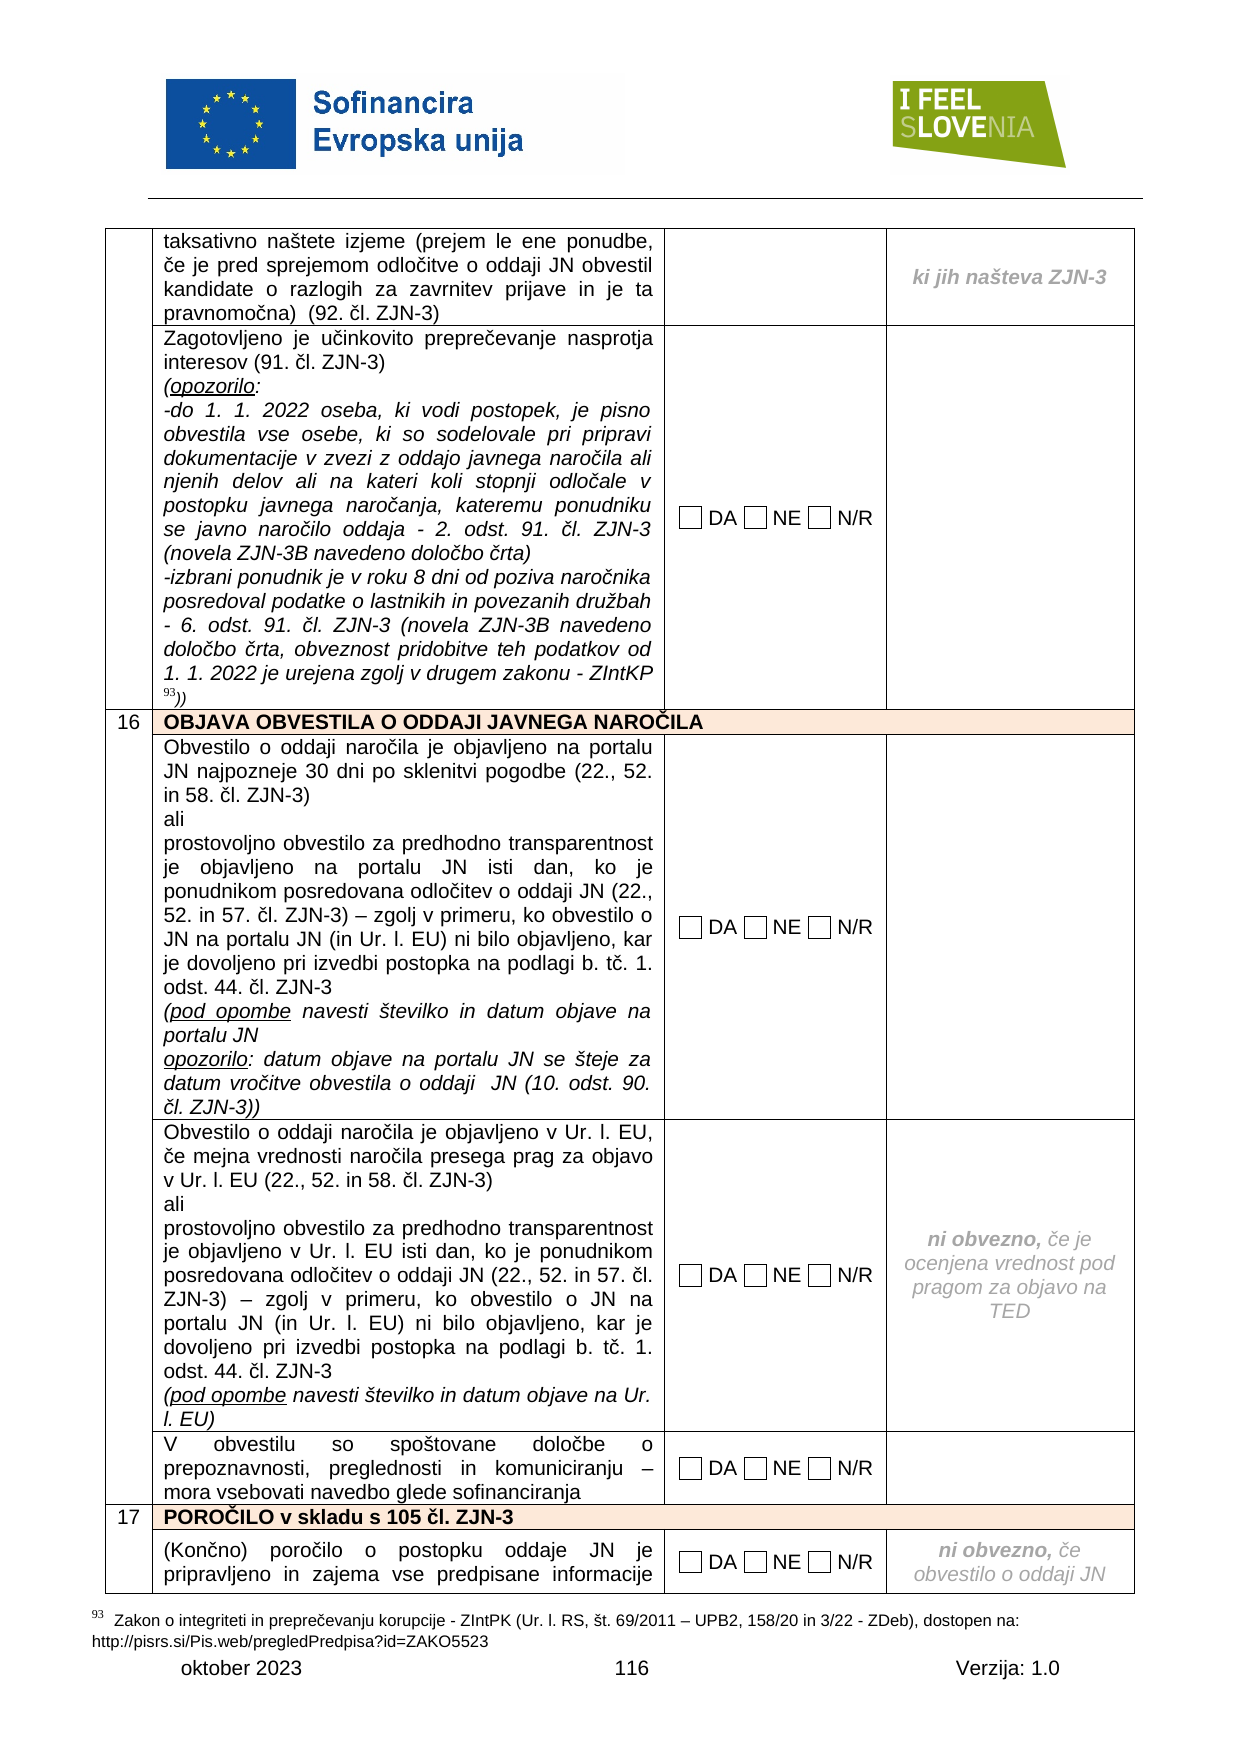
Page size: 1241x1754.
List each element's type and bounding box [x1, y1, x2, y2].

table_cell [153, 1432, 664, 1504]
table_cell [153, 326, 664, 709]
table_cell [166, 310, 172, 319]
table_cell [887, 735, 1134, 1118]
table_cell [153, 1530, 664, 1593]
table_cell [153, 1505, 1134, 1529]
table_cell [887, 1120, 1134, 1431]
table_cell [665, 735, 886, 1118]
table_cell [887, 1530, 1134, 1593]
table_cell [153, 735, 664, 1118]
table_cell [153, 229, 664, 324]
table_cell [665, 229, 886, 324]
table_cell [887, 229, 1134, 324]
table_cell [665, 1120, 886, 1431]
picture [160, 73, 625, 175]
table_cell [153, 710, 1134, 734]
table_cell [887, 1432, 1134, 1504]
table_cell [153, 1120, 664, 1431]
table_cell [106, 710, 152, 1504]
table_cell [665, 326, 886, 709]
picture [889, 75, 1070, 175]
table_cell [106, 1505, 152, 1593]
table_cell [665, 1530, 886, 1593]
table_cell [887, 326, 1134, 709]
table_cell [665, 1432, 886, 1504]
